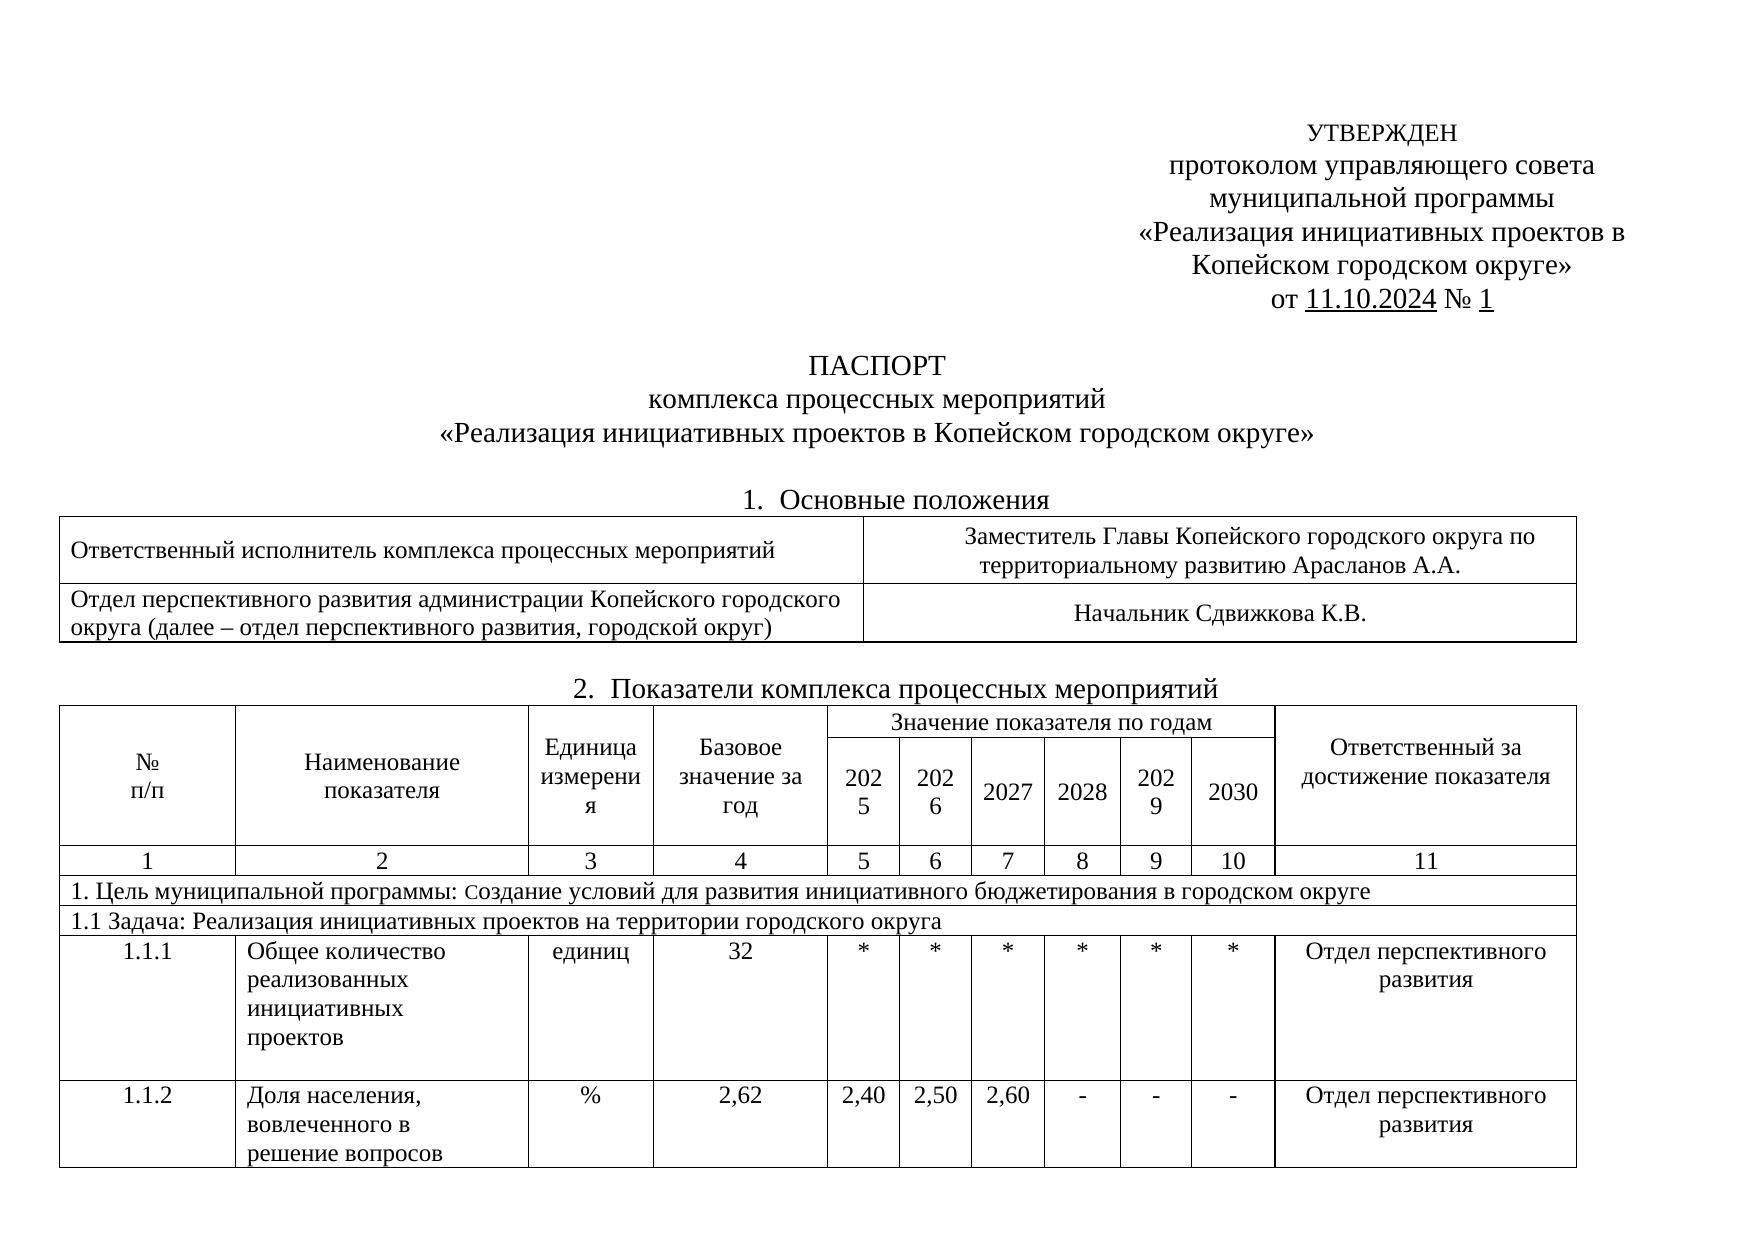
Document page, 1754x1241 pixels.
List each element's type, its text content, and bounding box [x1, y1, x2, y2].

table_cell - [1121, 1081, 1191, 1167]
table_header Заместитель Главы Копейского городского округа по территориальному развитию Арасланов А.А. [864, 517, 1576, 583]
table_header Базовое значение за год [654, 706, 827, 845]
table_cell 2025 [828, 738, 899, 845]
table_cell Отдел перспективного развития администрации Копейского городского округа (далее – отдел перспективного развития, городской округ) [60, 584, 863, 641]
table_cell 2028 [1045, 738, 1120, 845]
table_cell 10 [1192, 846, 1274, 875]
table_cell 2,62 [654, 1081, 827, 1167]
table_cell Отдел перспективного развития [1276, 1081, 1576, 1167]
table_cell 1. Цель муниципальной программы: Создание условий для развития инициативного бюджетирования в городском округе [60, 876, 1576, 905]
table_cell 9 [1121, 846, 1191, 875]
table_cell 2029 [1121, 738, 1191, 845]
table_cell * [828, 936, 899, 1079]
table_cell 5 [828, 846, 899, 875]
table_cell 2,40 [828, 1081, 899, 1167]
table_cell * [972, 936, 1044, 1079]
table_header Ответственный за достижение показателя [1276, 706, 1576, 845]
table_cell Доля населения, вовлеченного в решение вопросов местного значения путем реализации инициативных проектов, в общей численности постоянного населения [236, 1081, 528, 1167]
table_cell 3 [529, 846, 653, 875]
table_cell 2,50 [900, 1081, 971, 1167]
table_header Ответственный исполнитель комплекса процессных мероприятий [60, 517, 863, 583]
text «Реализация инициативных проектов в Копейском городском округе» [1128, 214, 1636, 281]
table_cell 4 [654, 846, 827, 875]
table_cell единиц [529, 936, 653, 1079]
table_header Наименование показателя [236, 706, 528, 845]
table_cell % [529, 1081, 653, 1167]
text УТВЕРЖДЕН [1128, 118, 1636, 147]
table_cell Общее количество реализованных инициативных проектов [236, 936, 528, 1079]
table_cell 2030 [1192, 738, 1274, 845]
table_cell 7 [972, 846, 1044, 875]
table_cell 8 [1045, 846, 1120, 875]
table_cell 11 [1276, 846, 1576, 875]
table_cell 1.1.2 [60, 1081, 235, 1167]
table_cell 1.1.1 [60, 936, 235, 1079]
table_cell * [900, 936, 971, 1079]
table_header Единица измерения [529, 706, 653, 845]
table_cell Отдел перспективного развития [1276, 936, 1576, 1079]
table_cell - [1045, 1081, 1120, 1167]
table_cell 2,60 [972, 1081, 1044, 1167]
table_cell 6 [900, 846, 971, 875]
table_cell 1 [60, 846, 235, 875]
table_cell 2027 [972, 738, 1044, 845]
table_cell Начальник Сдвижкова К.В. [864, 584, 1576, 641]
table_cell * [1045, 936, 1120, 1079]
table_header Значение показателя по годам [828, 706, 1274, 737]
table_header № п/п [60, 706, 235, 845]
text комплекса процессных мероприятий [118, 382, 1636, 415]
table_cell * [1192, 936, 1274, 1079]
table_cell 2026 [900, 738, 971, 845]
list Основные положения [156, 482, 1636, 516]
list Показатели комплекса процессных мероприятий [156, 671, 1636, 705]
table_cell 2 [236, 846, 528, 875]
table_cell - [1192, 1081, 1274, 1167]
text ПАСПОРТ [118, 348, 1636, 382]
table_cell * [1121, 936, 1191, 1079]
text от 11.10.2024 № 1 [1128, 281, 1636, 314]
table_cell 32 [654, 936, 827, 1079]
text протоколом управляющего совета муниципальной программы [1128, 147, 1636, 214]
text «Реализация инициативных проектов в Копейском городском округе» [118, 415, 1636, 449]
table_cell 1.1 Задача: Реализация инициативных проектов на территории городского округа [60, 906, 1576, 935]
